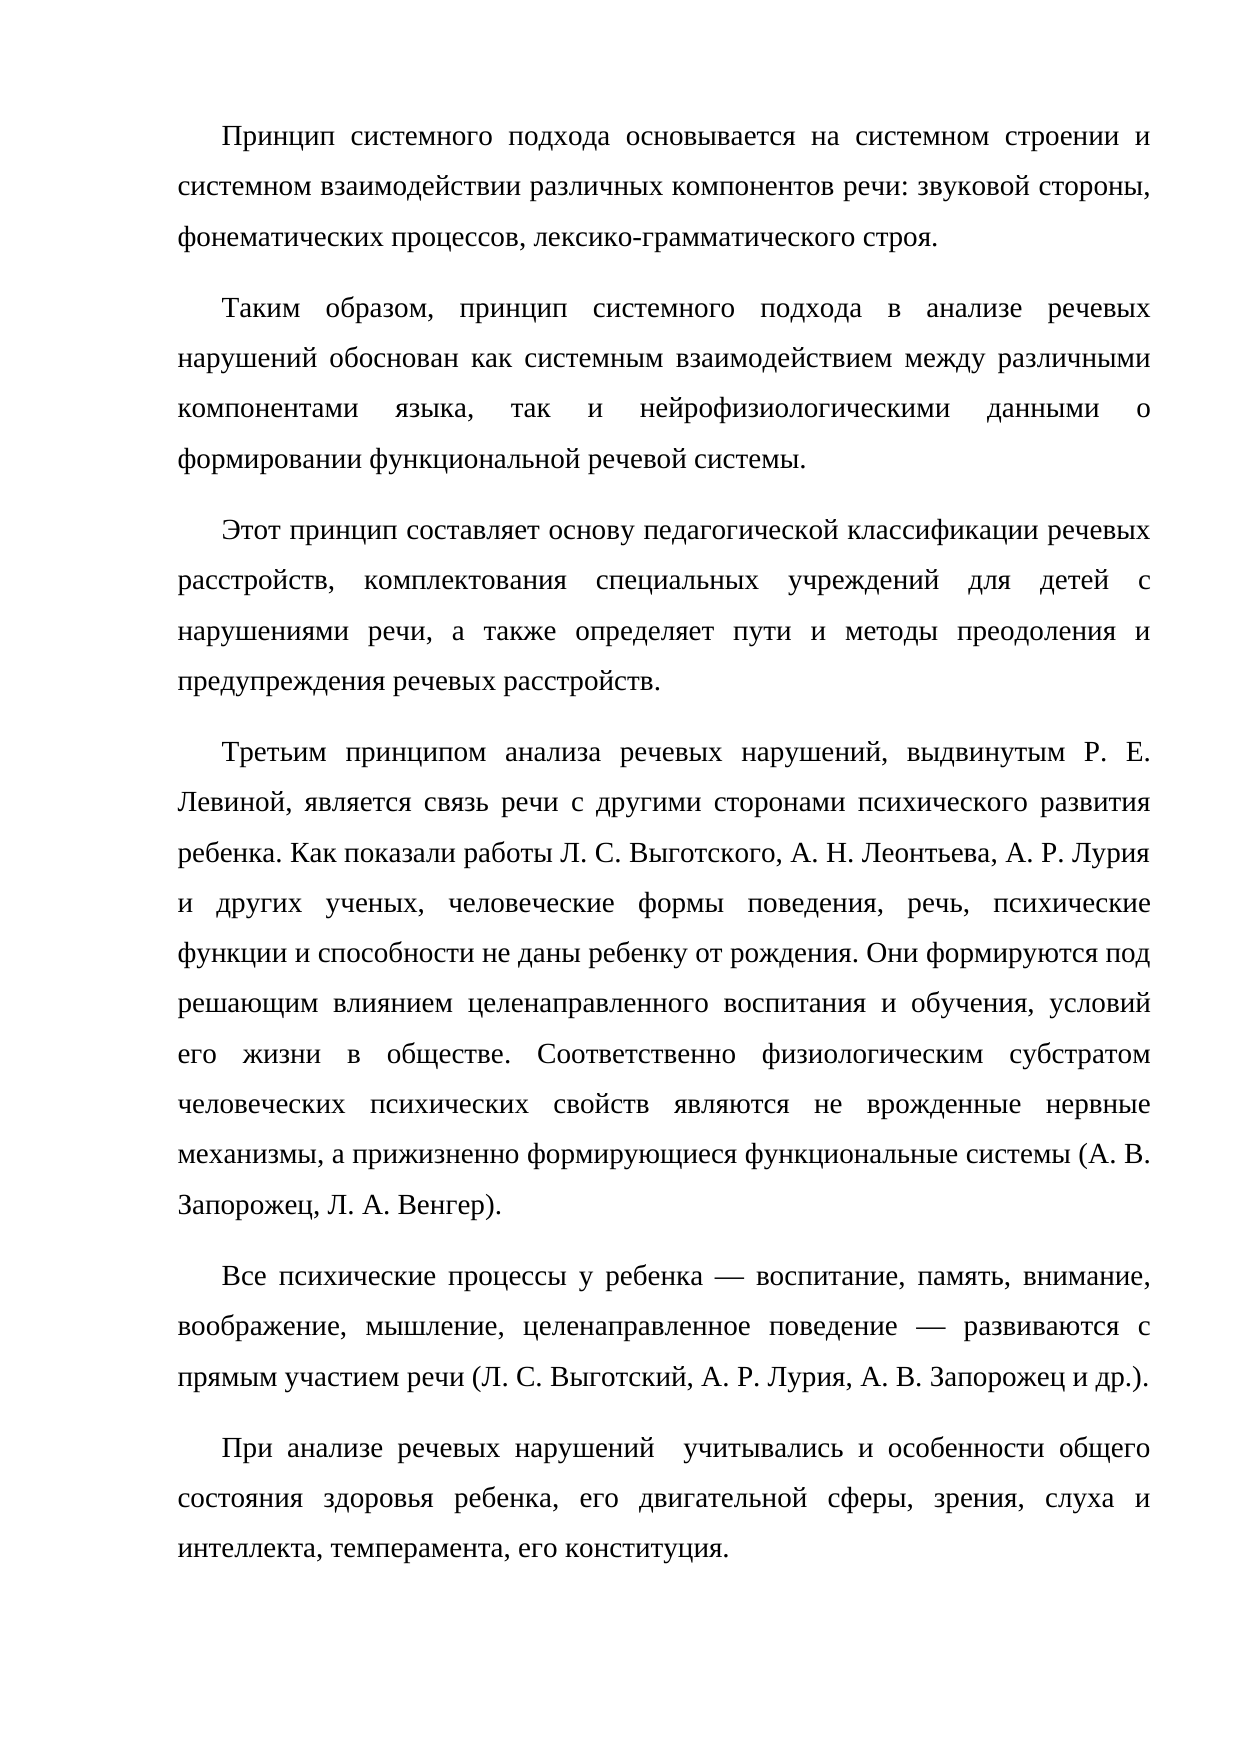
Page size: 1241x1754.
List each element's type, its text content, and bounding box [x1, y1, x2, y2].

text Таким образом, принцип системного подхода в анализе речевых нарушений обоснован как системным взаимодействием между различными компонентами языка, так и нейрофизиологическими данными о формировании функциональной речевой системы. [177, 290, 1152, 474]
text Третьим принципом анализа речевых нарушений, выдвинутым Р. Е. Левиной, является связь речи с другими сторонами психического развития ребенка. Как показали работы Л. С. Выготского, А. Н. Леонтьева, А. Р. Лурия и других ученых, человеческие формы поведения, речь, психические функции и способности не даны ребенку от рождения. Они формируются под решающим влиянием целенаправленного воспитания и обучения, условий его жизни в обществе. Соответственно физиологическим субстратом человеческих психических свойств являются не врожденные нервные механизмы, а прижизненно формирующиеся функциональные системы (А. В. Запорожец, Л. А. Венгер). [177, 734, 1152, 1220]
text Этот принцип составляет основу педагогической классификации речевых расстройств, комплектования специальных учреждений для детей с нарушениями речи, а также определяет пути и методы преодоления и предупреждения речевых расстройств. [177, 512, 1152, 696]
text При анализе речевых нарушений учитывались и особенности общего состояния здоровья ребенка, его двигательной сферы, зрения, слуха и интеллекта, темперамента, его конституция. [177, 1430, 1152, 1564]
text Принцип системного подхода основывается на системном строении и системном взаимодействии различных компонентов речи: звуковой стороны, фонематических процессов, лексико-грамматического строя. [177, 118, 1152, 252]
text Все психические процессы у ребенка — воспитание, память, внимание, воображение, мышление, целенаправленное поведение — развиваются с прямым участием речи (Л. С. Выготский, А. Р. Лурия, А. В. Запорожец и др.). [177, 1258, 1152, 1392]
